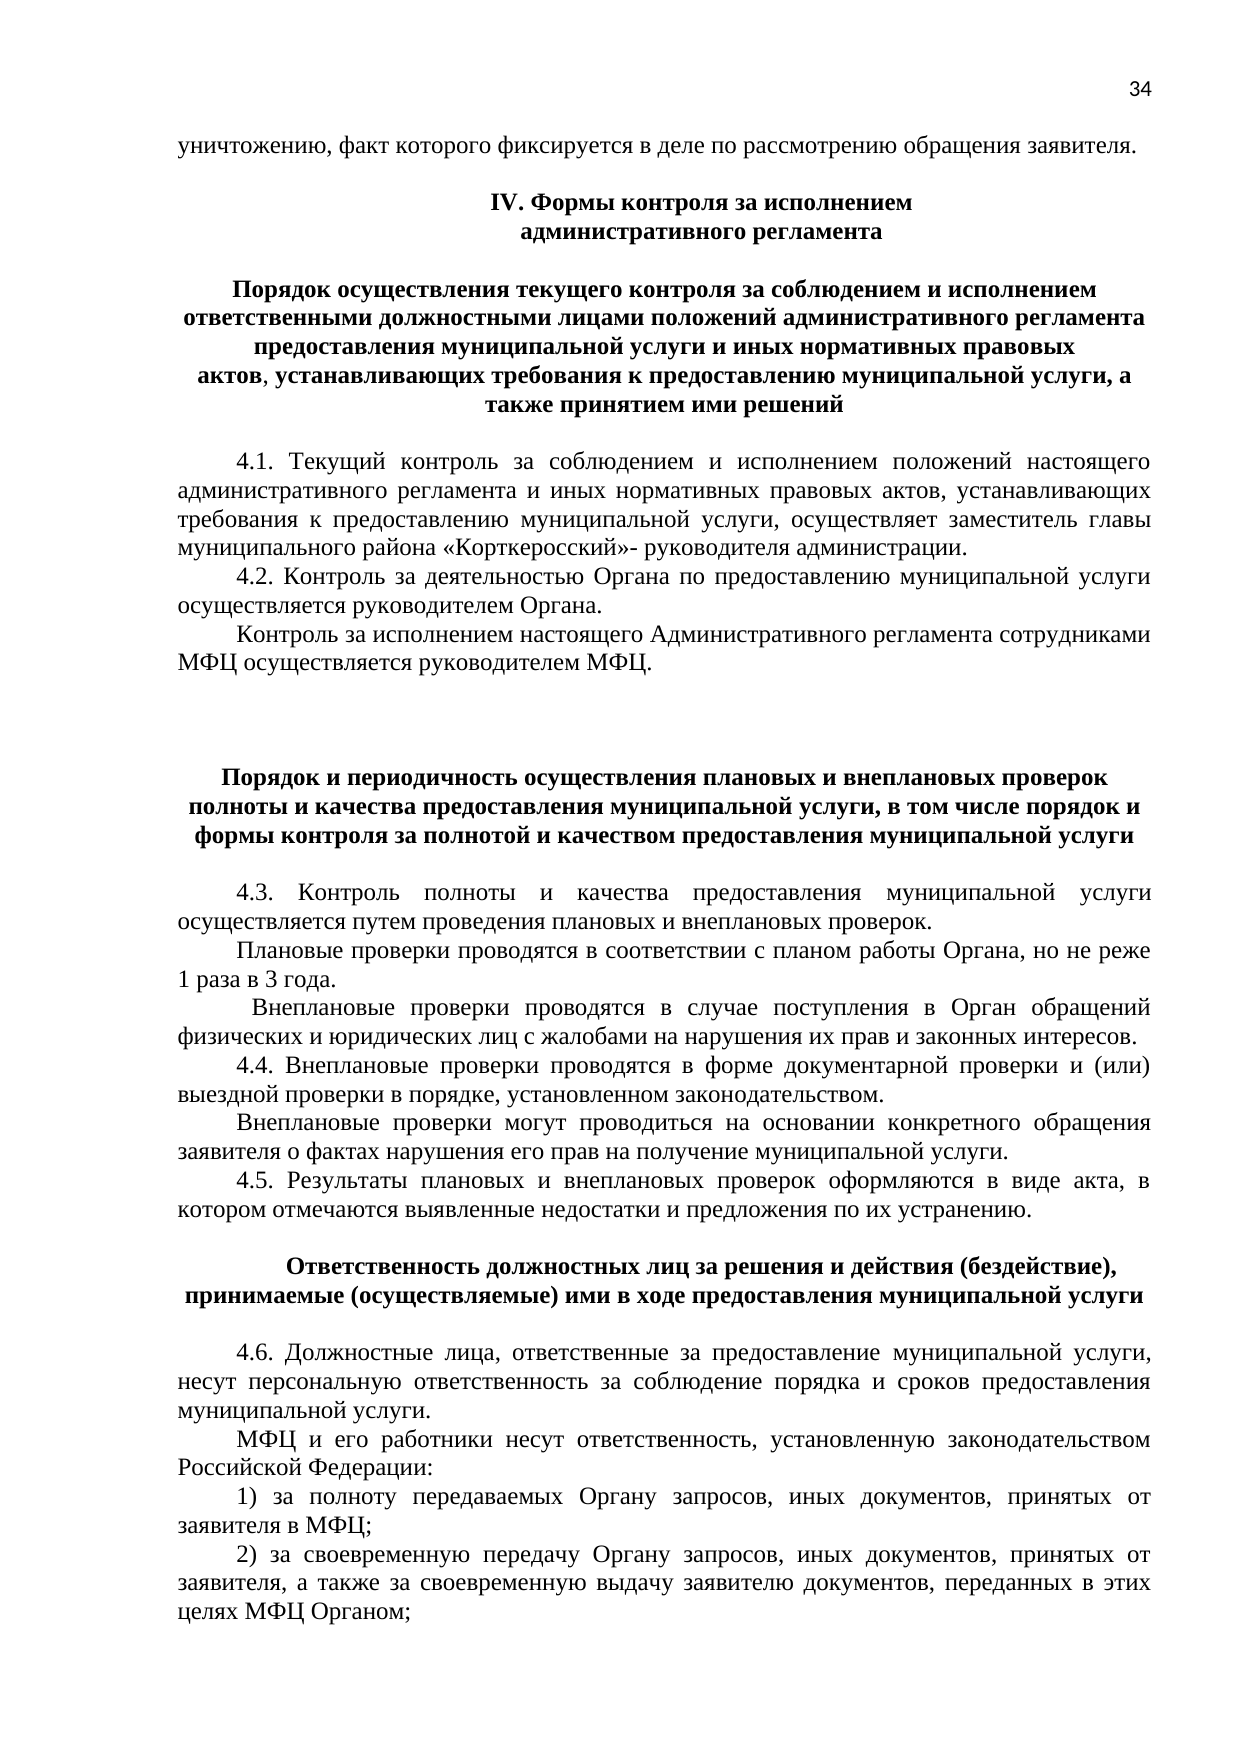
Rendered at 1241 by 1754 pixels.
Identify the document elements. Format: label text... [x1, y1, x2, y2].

text Плановые проверки проводятся в соответствии с планом работы Органа, но не реже 1 раза в 3 года. [177, 935, 1152, 992]
text административного регламента [177, 216, 1152, 245]
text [177, 130, 1152, 159]
text 4.6. Должностные лица, ответственные за предоставление муниципальной услуги, несут персональную ответственность за соблюдение порядка и сроков предоставления муниципальной услуги. [177, 1337, 1152, 1424]
text 4.3. Контроль полноты и качества предоставления муниципальной услуги осуществляется путем проведения плановых и внеплановых проверок. [177, 877, 1152, 935]
text Контроль за исполнением настоящего Административного регламента сотрудниками МФЦ осуществляется руководителем МФЦ. [177, 619, 1152, 676]
text 4.5. Результаты плановых и внеплановых проверок оформляются в виде акта, в котором отмечаются выявленные недостатки и предложения по их устранению. [177, 1165, 1152, 1222]
text 2) за своевременную передачу Органу запросов, иных документов, принятых от заявителя, а также за своевременную выдачу заявителю документов, переданных в этих целях МФЦ Органом; [177, 1539, 1152, 1625]
text Порядок осуществления текущего контроля за соблюдением и исполнением ответственными должностными лицами положений административного регламента предоставления муниципальной услуги и иных нормативных правовых актов, устанавливающих требования к предоставлению муниципальной услуги, а также принятием ими решений [177, 274, 1152, 417]
text Порядок и периодичность осуществления плановых и внеплановых проверок полноты и качества предоставления муниципальной услуги, в том числе порядок и формы контроля за полнотой и качеством предоставления муниципальной услуги [177, 762, 1152, 849]
text IV. Формы контроля за исполнением [177, 187, 1152, 216]
text Внеплановые проверки могут проводиться на основании конкретного обращения заявителя о фактах нарушения его прав на получение муниципальной услуги. [177, 1107, 1152, 1165]
text Ответственность должностных лиц за решения и действия (бездействие), принимаемые (осуществляемые) ими в ходе предоставления муниципальной услуги [177, 1251, 1152, 1309]
text Внеплановые проверки проводятся в случае поступления в Орган обращений физических и юридических лиц с жалобами на нарушения их прав и законных интересов. [177, 992, 1152, 1050]
text МФЦ и его работники несут ответственность, установленную законодательством Российской Федерации: [177, 1424, 1152, 1481]
text 4.4. Внеплановые проверки проводятся в форме документарной проверки и (или) выездной проверки в порядке, установленном законодательством. [177, 1050, 1152, 1107]
text 1) за полноту передаваемых Органу запросов, иных документов, принятых от заявителя в МФЦ; [177, 1481, 1152, 1539]
text 4.2. Контроль за деятельностью Органа по предоставлению муниципальной услуги осуществляется руководителем Органа. [177, 561, 1152, 619]
text 4.1. Текущий контроль за соблюдением и исполнением положений настоящего административного регламента и иных нормативных правовых актов, устанавливающих требования к предоставлению муниципальной услуги, осуществляет заместитель главы муниципального района «Корткеросский»- руководителя администрации. [177, 446, 1152, 561]
